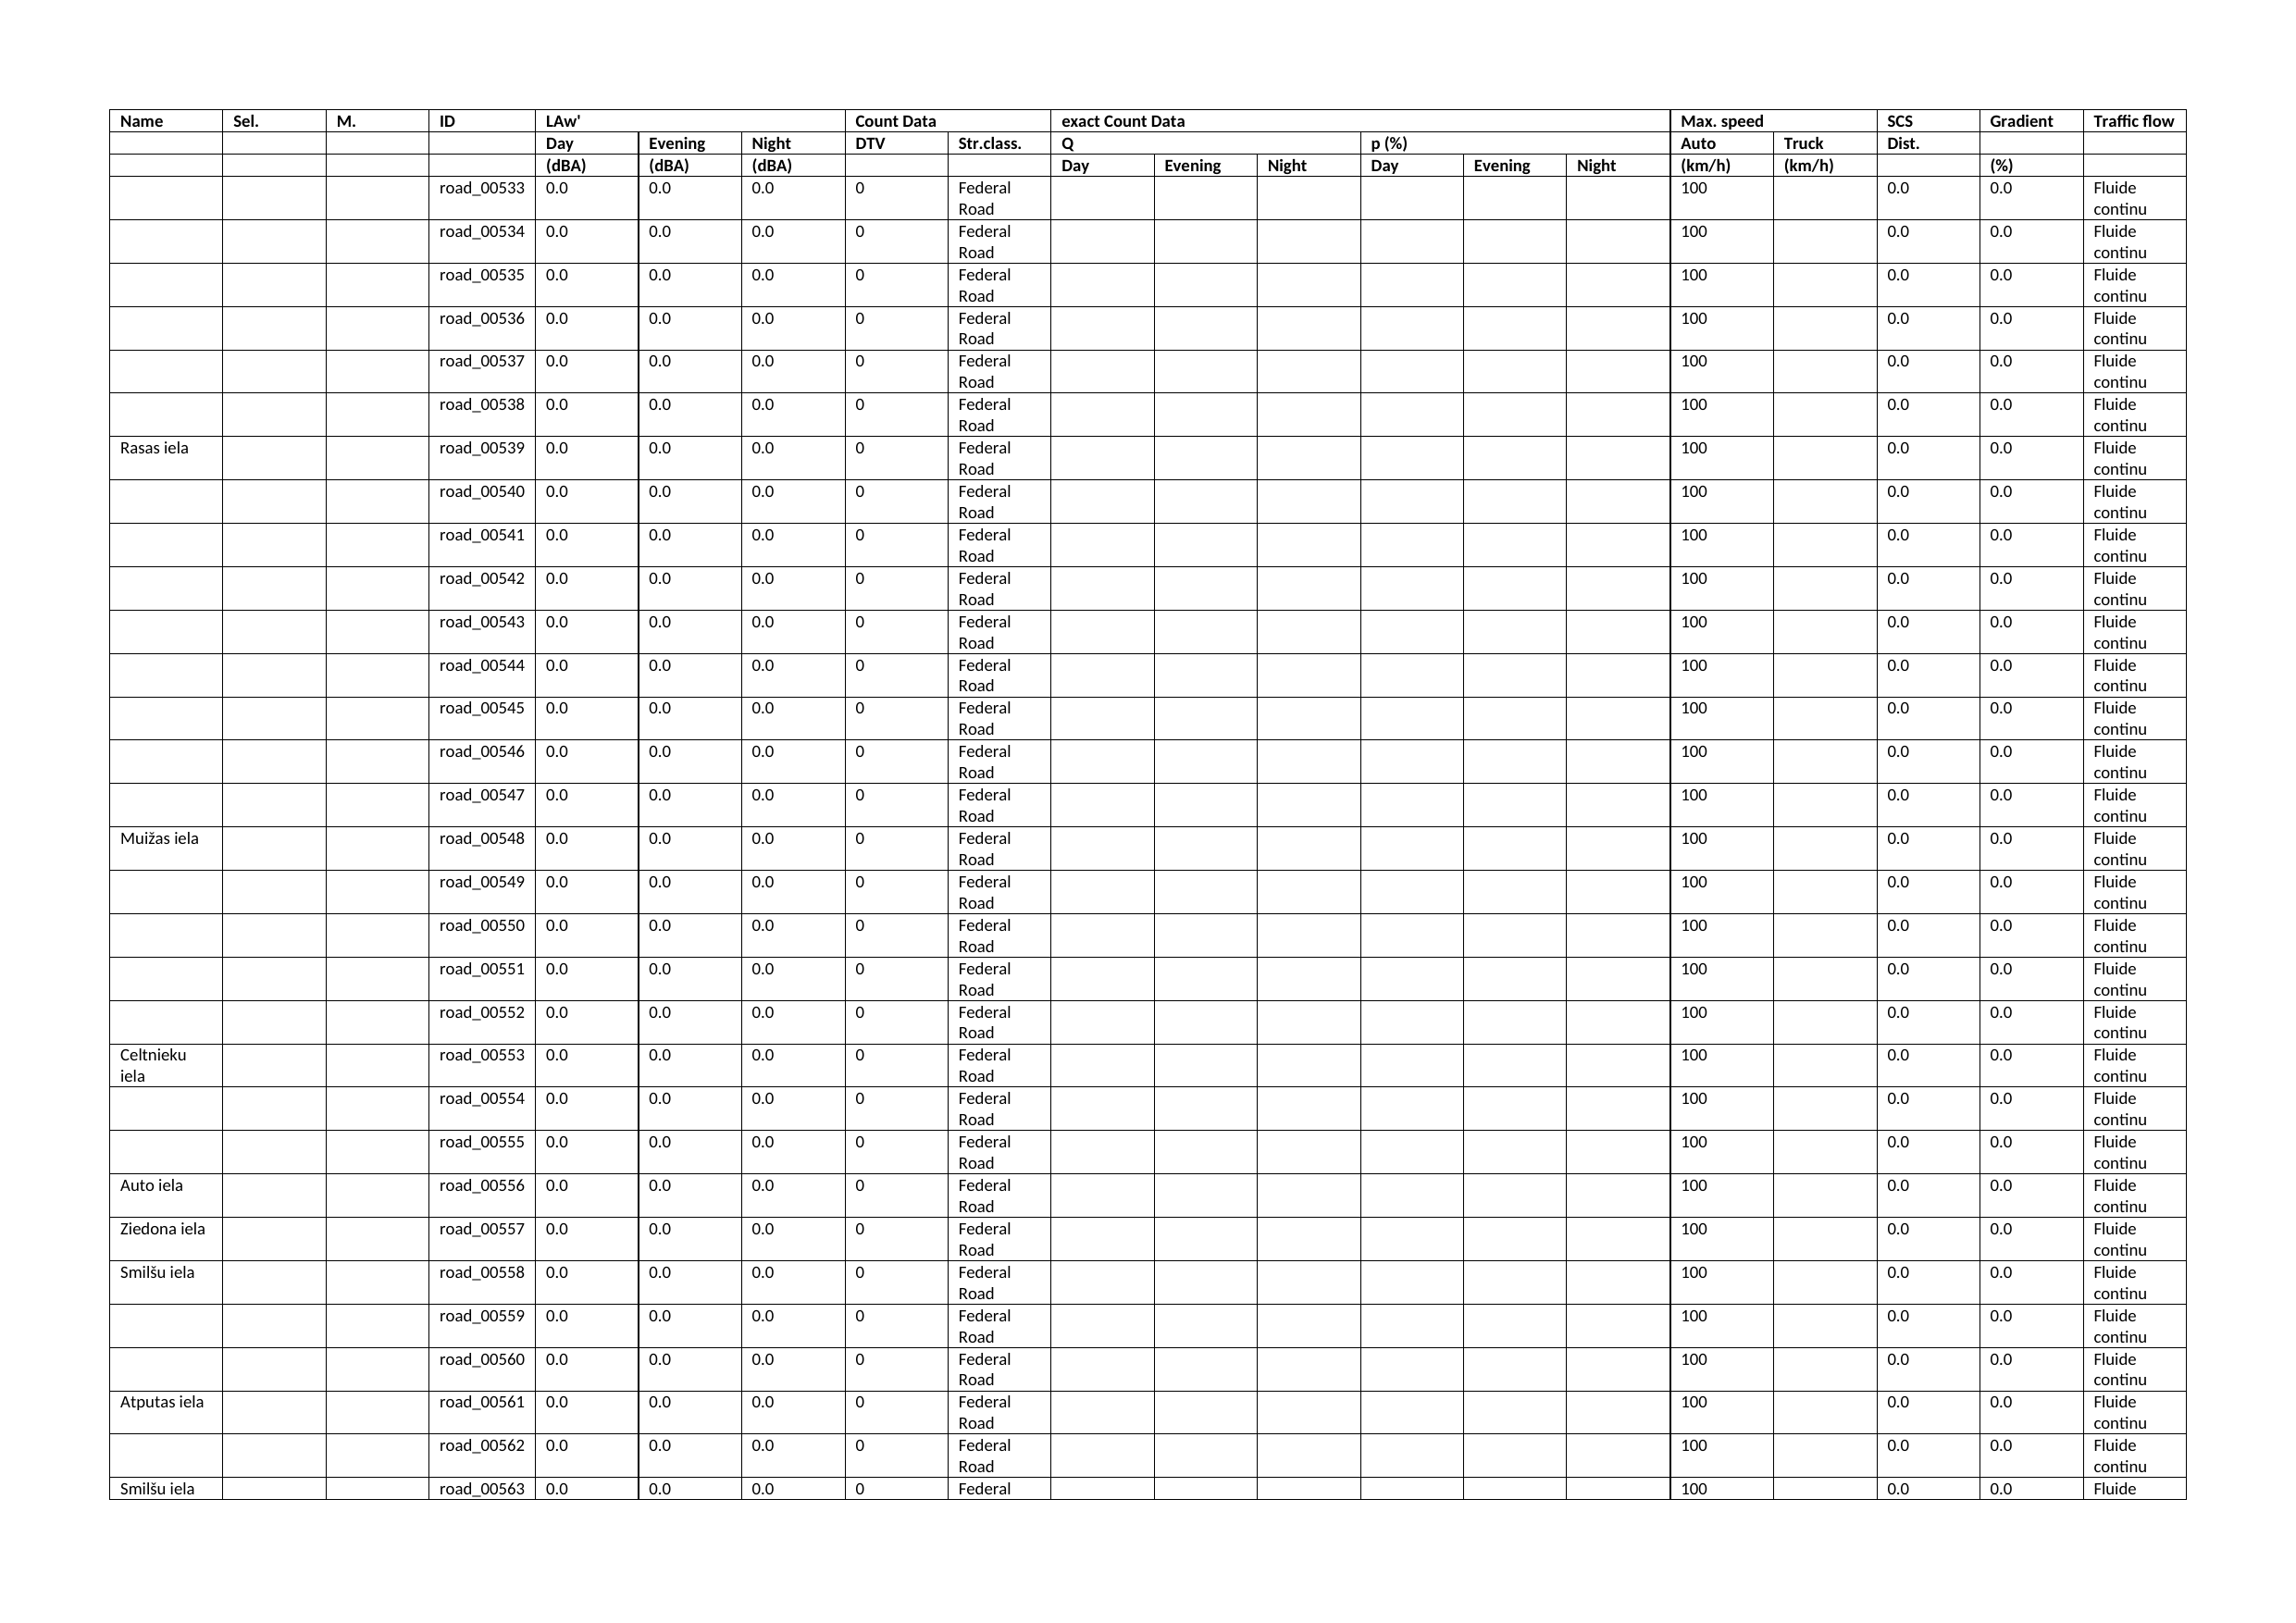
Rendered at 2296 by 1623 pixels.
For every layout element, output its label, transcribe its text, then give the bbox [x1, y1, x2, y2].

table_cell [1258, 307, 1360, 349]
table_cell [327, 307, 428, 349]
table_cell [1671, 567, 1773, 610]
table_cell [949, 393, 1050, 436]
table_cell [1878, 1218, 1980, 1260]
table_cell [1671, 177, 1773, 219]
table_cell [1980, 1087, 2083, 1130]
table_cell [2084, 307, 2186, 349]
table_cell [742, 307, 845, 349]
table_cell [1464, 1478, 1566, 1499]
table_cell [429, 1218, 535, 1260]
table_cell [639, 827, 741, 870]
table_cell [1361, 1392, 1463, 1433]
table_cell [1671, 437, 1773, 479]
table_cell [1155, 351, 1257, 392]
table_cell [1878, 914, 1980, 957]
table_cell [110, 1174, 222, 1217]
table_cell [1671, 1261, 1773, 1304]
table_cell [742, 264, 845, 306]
table_cell [327, 155, 428, 176]
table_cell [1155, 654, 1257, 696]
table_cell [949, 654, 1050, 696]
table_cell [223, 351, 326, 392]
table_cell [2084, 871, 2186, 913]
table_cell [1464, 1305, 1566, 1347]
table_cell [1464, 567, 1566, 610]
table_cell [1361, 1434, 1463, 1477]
table_cell [846, 155, 948, 176]
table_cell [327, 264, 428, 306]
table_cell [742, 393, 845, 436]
table_cell Night [1258, 155, 1360, 176]
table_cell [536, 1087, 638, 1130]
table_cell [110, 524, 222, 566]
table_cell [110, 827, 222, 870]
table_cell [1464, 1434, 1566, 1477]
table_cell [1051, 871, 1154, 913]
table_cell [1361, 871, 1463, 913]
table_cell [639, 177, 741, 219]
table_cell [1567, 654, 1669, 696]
table_header ID [429, 110, 535, 131]
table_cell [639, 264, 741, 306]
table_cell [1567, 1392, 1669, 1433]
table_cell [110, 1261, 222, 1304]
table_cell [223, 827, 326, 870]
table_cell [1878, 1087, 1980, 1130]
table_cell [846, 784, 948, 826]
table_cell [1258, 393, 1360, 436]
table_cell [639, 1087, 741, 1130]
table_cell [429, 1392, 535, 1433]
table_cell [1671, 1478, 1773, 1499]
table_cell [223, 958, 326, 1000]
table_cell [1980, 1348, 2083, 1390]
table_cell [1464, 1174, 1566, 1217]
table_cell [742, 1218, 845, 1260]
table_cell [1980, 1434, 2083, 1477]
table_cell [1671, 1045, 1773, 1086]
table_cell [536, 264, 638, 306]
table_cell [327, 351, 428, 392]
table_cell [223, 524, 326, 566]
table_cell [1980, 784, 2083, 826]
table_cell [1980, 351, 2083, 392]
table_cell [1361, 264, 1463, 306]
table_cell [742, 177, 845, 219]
table_cell [110, 155, 222, 176]
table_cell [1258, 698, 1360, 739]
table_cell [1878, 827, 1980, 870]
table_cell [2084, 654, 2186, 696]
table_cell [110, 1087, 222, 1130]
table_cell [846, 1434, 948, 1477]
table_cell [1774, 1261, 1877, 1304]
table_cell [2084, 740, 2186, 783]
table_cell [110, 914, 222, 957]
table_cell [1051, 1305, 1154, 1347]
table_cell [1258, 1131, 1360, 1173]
table_cell Night [1567, 155, 1669, 176]
table_cell (dBA) [536, 155, 638, 176]
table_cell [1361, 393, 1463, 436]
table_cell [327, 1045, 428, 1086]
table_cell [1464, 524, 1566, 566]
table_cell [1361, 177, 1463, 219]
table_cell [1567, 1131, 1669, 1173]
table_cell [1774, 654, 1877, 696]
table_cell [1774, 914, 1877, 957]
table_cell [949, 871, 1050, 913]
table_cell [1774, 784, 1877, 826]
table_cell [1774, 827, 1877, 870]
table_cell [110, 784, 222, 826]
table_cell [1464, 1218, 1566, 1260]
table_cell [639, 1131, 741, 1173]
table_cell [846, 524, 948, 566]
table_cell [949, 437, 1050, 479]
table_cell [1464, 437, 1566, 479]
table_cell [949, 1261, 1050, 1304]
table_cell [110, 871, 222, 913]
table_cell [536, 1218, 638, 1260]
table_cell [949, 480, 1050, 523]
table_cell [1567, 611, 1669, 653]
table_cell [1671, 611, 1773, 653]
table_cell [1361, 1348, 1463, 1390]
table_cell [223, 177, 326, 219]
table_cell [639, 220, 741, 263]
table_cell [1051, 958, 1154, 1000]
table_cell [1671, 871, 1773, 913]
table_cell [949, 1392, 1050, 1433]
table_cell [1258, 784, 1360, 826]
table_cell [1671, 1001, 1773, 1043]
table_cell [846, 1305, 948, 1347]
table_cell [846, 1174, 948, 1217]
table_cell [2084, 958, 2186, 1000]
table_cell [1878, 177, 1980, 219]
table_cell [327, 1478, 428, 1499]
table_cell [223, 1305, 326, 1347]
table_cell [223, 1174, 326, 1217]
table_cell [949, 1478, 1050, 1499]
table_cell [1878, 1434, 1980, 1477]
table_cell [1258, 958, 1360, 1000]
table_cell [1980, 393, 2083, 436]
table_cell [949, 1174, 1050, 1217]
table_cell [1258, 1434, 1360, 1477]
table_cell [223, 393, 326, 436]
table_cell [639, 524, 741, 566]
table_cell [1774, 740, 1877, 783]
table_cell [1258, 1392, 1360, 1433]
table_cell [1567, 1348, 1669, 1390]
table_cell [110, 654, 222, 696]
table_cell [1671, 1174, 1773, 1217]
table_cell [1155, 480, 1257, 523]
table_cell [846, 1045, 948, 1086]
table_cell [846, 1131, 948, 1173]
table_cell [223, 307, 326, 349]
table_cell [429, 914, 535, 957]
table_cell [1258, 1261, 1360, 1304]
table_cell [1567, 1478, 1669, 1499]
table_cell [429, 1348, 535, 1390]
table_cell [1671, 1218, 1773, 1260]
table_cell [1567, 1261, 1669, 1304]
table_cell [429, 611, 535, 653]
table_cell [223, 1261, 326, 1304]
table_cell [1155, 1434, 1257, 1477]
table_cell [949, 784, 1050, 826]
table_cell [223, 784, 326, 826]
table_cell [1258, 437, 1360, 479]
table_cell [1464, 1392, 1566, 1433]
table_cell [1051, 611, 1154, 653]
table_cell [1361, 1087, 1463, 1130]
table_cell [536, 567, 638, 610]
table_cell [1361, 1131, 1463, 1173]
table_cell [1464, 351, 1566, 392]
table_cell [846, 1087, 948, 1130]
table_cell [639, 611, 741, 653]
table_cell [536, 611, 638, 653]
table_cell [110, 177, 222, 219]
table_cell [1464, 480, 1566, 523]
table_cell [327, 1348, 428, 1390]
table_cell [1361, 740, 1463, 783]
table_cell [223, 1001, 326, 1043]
table_cell Day [1051, 155, 1154, 176]
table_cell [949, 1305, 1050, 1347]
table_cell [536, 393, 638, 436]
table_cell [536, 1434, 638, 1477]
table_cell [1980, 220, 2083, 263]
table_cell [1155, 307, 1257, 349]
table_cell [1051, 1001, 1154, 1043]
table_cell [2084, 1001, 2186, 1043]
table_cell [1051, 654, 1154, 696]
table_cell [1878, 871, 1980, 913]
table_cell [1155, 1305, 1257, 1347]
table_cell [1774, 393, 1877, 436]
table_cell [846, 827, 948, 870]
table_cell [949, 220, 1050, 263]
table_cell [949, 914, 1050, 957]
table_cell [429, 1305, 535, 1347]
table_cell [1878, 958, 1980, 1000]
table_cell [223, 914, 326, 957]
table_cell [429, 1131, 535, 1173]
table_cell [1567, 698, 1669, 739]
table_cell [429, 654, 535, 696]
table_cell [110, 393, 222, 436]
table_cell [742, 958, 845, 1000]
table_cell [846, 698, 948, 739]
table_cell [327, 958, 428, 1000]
table_cell [429, 155, 535, 176]
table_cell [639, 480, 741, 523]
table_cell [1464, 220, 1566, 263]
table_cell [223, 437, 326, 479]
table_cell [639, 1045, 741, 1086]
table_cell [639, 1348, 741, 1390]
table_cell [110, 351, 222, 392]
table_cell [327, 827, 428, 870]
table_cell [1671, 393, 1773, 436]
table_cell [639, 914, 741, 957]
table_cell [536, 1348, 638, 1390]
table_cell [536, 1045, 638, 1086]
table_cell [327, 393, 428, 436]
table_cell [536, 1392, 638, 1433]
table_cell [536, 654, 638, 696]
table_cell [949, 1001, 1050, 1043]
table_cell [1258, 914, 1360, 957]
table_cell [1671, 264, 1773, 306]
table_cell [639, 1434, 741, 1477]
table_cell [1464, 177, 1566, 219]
table_cell Evening [1464, 155, 1566, 176]
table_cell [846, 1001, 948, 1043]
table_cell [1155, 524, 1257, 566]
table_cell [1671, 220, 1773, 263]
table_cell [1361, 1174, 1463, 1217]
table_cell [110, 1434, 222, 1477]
table_header exact Count Data [1051, 110, 1669, 131]
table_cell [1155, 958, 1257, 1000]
table_header Traffic flow [2084, 110, 2186, 131]
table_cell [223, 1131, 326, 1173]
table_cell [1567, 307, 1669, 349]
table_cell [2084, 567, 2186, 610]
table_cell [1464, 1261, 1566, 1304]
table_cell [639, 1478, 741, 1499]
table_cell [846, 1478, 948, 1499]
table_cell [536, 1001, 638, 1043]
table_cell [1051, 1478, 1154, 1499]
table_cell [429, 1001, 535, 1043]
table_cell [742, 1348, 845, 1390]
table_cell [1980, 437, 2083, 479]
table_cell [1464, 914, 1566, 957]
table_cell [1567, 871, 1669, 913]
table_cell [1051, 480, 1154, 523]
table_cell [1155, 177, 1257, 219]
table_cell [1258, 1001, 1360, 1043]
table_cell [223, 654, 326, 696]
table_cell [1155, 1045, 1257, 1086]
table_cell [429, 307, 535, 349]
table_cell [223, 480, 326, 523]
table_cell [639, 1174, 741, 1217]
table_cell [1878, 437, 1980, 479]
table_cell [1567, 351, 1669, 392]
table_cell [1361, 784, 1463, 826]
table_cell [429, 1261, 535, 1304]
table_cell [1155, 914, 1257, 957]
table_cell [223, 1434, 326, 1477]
table_cell [223, 155, 326, 176]
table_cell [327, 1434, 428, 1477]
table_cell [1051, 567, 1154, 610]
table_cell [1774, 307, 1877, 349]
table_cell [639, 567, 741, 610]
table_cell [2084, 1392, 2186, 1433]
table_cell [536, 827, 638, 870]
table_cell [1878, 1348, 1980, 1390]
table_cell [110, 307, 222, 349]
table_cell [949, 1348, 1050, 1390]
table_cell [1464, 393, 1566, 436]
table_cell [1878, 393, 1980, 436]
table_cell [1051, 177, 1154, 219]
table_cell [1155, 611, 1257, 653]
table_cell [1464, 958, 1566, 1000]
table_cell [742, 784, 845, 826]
table_cell (%) [1980, 155, 2083, 176]
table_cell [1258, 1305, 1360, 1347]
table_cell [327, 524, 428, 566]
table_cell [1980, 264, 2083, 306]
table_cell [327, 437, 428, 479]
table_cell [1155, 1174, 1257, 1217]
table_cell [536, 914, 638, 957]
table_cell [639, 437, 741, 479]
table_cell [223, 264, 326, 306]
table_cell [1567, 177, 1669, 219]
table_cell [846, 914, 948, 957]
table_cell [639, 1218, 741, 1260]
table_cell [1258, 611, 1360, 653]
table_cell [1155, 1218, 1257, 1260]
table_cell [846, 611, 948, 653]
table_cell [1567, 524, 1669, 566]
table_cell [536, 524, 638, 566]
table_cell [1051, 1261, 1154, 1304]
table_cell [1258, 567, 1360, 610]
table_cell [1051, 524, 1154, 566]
table_cell (dBA) [742, 155, 845, 176]
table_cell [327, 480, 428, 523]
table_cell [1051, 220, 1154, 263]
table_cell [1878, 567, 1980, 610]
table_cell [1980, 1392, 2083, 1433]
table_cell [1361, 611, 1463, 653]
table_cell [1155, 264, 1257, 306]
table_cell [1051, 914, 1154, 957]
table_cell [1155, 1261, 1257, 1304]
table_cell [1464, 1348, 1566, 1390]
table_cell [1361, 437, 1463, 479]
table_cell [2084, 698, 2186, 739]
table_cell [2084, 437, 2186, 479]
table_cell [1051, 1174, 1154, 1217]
table_cell Auto [1671, 132, 1773, 154]
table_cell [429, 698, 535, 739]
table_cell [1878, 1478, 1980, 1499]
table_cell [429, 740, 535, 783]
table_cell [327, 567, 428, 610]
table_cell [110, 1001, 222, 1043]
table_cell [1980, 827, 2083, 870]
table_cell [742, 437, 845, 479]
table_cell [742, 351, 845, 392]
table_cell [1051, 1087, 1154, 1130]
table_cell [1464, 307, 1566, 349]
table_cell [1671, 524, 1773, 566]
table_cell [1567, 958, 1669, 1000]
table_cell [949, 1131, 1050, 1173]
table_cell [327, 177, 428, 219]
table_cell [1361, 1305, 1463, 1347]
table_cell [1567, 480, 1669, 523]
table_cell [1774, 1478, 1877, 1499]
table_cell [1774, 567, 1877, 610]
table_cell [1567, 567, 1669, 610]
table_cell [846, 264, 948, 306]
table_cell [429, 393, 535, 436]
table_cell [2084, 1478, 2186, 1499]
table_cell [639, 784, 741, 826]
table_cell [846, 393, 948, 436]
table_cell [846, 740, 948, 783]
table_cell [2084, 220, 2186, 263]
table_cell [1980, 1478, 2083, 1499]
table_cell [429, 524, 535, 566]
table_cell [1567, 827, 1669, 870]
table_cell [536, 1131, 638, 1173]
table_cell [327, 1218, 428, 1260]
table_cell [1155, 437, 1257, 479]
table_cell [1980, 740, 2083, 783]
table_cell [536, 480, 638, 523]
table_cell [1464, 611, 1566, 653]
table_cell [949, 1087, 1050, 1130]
table_cell Evening [1155, 155, 1257, 176]
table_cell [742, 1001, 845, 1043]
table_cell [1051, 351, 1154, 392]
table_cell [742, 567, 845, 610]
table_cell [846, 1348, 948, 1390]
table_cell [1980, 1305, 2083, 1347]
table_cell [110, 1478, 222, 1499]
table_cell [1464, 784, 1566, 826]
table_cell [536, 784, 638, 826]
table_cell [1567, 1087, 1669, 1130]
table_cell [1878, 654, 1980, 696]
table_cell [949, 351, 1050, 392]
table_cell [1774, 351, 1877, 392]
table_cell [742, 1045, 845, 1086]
table_cell Evening [639, 132, 741, 154]
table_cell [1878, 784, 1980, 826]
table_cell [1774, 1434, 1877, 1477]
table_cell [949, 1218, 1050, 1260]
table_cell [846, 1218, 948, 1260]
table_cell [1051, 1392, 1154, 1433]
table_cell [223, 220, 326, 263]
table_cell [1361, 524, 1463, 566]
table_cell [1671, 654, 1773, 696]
table_cell [949, 155, 1050, 176]
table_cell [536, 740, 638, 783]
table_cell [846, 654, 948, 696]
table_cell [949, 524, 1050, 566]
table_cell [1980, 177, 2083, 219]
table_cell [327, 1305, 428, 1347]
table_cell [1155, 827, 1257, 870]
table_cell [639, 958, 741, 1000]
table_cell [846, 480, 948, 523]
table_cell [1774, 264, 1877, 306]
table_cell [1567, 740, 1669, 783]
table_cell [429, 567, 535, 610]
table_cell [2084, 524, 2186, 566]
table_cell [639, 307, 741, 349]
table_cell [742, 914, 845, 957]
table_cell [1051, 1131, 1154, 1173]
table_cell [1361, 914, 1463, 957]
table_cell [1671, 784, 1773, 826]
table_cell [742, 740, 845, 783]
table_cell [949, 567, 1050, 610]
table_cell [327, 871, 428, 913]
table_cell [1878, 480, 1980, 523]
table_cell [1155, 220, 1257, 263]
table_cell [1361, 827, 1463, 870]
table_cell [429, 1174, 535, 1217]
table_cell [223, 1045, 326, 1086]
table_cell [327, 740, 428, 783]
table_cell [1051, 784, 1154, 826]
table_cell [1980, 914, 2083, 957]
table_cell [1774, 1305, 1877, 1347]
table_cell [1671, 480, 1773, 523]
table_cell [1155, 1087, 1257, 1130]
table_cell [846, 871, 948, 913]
table_cell [2084, 155, 2186, 176]
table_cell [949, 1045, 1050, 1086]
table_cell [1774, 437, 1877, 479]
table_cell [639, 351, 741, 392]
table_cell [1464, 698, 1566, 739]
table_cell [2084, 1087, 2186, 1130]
table_header LAw' [536, 110, 845, 131]
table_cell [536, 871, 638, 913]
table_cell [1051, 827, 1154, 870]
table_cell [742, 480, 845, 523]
table_cell [429, 132, 535, 154]
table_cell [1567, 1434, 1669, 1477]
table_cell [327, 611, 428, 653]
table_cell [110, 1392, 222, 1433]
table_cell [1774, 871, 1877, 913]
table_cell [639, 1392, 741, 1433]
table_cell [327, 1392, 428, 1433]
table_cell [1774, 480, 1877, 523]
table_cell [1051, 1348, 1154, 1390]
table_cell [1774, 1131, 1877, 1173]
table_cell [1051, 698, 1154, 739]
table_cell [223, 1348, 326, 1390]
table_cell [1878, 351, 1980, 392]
table_header Max. speed [1671, 110, 1877, 131]
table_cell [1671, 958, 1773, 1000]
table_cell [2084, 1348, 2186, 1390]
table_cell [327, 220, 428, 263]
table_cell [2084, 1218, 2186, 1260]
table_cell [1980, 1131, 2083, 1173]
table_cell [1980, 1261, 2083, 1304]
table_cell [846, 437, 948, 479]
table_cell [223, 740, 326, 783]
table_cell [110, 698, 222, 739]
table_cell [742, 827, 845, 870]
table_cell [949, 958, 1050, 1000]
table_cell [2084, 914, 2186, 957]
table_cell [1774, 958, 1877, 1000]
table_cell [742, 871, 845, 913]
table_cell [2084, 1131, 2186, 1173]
table_cell Day [536, 132, 638, 154]
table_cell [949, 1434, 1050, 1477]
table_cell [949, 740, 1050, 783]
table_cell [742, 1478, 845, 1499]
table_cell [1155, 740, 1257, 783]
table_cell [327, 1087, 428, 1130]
table_cell Dist. [1878, 132, 1980, 154]
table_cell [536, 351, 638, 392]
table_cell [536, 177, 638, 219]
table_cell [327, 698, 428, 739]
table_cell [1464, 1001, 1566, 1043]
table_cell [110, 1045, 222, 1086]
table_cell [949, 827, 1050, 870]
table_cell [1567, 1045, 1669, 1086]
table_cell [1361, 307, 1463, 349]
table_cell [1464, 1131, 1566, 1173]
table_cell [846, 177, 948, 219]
table_cell Str.class. [949, 132, 1050, 154]
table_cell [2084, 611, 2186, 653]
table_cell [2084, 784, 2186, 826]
table_cell Day [1361, 155, 1463, 176]
table_cell (km/h) [1774, 155, 1877, 176]
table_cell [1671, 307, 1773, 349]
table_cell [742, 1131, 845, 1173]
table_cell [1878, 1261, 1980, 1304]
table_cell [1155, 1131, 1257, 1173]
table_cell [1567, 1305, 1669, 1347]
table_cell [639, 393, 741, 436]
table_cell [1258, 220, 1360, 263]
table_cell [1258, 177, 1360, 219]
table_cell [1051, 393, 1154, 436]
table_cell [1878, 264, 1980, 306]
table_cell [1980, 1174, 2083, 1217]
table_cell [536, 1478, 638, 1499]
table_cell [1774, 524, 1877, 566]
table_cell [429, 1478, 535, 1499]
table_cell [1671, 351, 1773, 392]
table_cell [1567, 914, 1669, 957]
table_cell [110, 132, 222, 154]
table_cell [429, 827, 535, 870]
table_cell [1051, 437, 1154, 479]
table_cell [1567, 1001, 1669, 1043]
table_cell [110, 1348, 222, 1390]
table_header Gradient [1980, 110, 2083, 131]
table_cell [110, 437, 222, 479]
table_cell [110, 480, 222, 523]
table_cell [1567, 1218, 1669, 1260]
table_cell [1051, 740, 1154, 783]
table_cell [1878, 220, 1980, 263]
table_header Name [110, 110, 222, 131]
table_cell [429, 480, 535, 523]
table_cell [1878, 155, 1980, 176]
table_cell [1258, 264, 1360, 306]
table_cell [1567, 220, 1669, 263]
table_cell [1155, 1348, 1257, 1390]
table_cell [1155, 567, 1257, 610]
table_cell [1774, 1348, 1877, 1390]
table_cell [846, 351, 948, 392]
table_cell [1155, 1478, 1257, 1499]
table_header SCS [1878, 110, 1980, 131]
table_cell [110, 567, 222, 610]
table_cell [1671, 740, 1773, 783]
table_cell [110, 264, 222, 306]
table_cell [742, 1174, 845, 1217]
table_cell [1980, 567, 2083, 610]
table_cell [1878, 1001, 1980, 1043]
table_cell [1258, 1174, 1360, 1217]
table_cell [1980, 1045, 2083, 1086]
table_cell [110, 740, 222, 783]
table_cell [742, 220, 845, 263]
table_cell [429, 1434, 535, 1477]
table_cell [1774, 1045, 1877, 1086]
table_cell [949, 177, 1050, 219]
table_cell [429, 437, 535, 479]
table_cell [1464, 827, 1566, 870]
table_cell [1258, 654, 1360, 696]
table_cell DTV [846, 132, 948, 154]
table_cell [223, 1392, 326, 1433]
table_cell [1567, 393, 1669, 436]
table_cell (km/h) [1671, 155, 1773, 176]
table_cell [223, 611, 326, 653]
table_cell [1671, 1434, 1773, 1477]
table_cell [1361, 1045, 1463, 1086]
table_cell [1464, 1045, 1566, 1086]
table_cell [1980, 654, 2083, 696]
table_cell [1980, 132, 2083, 154]
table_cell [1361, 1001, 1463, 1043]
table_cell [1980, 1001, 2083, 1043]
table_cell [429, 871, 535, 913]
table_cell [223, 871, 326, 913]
table_header Count Data [846, 110, 1050, 131]
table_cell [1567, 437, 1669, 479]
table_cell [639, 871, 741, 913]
table_cell [223, 132, 326, 154]
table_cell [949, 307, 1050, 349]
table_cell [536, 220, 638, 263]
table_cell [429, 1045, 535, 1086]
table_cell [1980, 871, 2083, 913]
table_header Sel. [223, 110, 326, 131]
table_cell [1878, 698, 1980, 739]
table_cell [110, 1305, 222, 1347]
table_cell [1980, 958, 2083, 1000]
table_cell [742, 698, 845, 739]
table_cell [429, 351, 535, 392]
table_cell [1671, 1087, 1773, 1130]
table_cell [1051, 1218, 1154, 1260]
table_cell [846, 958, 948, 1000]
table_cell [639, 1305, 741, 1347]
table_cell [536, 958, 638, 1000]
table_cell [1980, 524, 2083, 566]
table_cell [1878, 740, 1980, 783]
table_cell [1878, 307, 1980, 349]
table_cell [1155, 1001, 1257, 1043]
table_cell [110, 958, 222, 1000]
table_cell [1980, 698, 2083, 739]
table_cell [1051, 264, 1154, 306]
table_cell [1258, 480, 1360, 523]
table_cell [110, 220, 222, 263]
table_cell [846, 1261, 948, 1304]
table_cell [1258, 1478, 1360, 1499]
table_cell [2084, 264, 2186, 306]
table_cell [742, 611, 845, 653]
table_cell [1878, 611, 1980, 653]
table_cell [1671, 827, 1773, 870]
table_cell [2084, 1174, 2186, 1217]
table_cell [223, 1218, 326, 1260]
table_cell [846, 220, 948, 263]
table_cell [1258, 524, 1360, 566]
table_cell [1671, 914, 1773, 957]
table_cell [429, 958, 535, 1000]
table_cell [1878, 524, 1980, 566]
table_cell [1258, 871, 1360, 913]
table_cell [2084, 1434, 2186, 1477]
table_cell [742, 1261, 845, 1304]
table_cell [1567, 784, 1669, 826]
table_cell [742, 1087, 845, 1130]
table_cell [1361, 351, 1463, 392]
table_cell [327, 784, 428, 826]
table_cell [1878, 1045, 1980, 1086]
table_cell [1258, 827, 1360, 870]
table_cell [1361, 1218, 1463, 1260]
table_cell Q [1051, 132, 1360, 154]
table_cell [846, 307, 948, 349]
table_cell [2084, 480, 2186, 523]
table_header M. [327, 110, 428, 131]
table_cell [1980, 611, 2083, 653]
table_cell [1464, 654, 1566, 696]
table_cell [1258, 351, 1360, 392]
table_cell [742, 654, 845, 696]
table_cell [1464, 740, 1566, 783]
table_cell (dBA) [639, 155, 741, 176]
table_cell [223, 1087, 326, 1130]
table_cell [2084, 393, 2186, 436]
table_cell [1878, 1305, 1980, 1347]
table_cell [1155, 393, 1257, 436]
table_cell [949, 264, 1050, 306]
table_cell p (%) [1361, 132, 1669, 154]
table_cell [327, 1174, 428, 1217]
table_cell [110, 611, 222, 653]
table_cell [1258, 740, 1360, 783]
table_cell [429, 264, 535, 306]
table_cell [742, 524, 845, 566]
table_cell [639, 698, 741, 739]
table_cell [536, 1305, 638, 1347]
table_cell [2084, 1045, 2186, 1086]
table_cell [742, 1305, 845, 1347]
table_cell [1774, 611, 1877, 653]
table_cell Night [742, 132, 845, 154]
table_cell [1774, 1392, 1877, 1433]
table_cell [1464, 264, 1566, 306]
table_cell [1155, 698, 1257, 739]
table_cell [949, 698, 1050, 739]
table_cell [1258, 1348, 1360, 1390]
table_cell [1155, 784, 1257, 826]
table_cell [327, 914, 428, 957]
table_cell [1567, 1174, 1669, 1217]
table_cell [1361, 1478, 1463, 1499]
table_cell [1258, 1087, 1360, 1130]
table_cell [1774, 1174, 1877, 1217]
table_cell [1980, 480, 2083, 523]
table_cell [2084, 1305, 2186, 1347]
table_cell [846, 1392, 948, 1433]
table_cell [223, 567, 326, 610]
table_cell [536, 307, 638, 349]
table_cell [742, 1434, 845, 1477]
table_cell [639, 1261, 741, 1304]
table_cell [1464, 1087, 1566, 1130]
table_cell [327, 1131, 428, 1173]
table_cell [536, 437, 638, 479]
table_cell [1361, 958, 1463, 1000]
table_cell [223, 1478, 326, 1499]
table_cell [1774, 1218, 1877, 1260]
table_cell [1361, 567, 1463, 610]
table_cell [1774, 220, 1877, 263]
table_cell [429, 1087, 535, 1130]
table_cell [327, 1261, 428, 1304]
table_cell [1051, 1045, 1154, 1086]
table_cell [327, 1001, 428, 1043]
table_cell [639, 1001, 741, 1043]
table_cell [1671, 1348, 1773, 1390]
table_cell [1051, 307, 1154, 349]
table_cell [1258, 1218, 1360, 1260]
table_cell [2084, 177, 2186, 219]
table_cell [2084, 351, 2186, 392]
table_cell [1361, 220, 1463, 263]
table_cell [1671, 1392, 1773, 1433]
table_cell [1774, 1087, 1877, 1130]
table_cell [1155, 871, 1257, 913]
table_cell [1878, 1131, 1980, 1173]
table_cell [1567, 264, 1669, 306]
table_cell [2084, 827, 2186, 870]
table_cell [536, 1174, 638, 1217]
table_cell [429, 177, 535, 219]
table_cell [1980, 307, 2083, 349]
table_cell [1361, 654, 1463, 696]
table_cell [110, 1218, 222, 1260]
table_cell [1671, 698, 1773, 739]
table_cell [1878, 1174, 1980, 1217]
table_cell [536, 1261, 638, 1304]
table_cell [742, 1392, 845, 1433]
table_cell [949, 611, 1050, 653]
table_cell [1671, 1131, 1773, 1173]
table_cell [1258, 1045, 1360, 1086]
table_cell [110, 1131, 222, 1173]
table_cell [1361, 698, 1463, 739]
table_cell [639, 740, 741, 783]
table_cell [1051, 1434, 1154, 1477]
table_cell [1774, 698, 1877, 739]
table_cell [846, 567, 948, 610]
table_cell Truck [1774, 132, 1877, 154]
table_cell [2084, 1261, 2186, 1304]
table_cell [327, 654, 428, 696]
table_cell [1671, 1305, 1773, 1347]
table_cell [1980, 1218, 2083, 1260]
table_cell [327, 132, 428, 154]
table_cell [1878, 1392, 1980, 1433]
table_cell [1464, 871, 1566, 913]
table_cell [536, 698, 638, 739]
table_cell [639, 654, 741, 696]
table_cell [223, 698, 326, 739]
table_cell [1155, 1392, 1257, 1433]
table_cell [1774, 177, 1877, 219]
table_cell [2084, 132, 2186, 154]
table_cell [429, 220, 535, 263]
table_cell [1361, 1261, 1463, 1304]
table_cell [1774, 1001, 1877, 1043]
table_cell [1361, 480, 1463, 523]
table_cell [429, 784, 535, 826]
